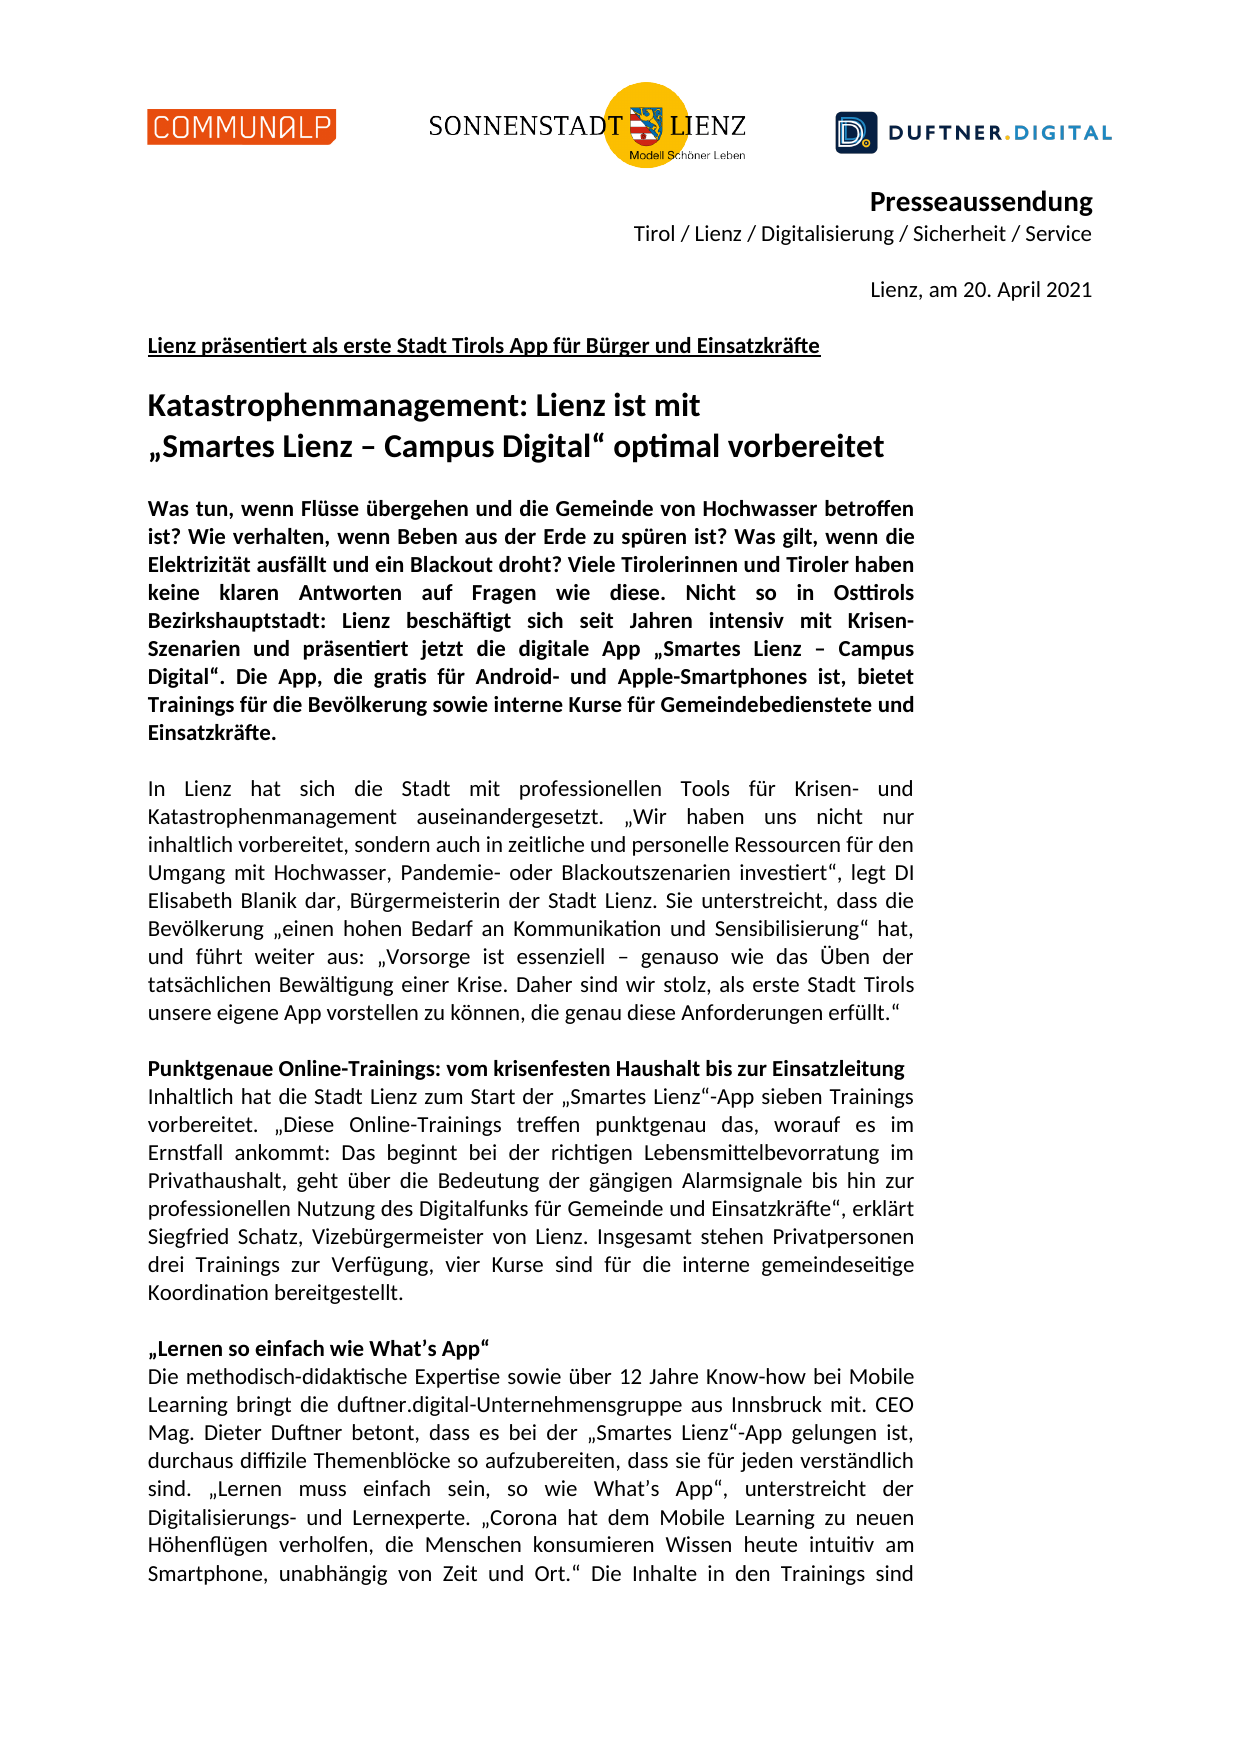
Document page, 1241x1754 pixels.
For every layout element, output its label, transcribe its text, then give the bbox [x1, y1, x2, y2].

text „Smartes Lienz – Campus Digital“ optimal vorbereitet [148, 425, 915, 466]
text Inhaltlich hat die Stadt Lienz zum Start der „Smartes Lienz“-App sieben Trainings vorbereitet. „Diese Online-Trainings treffen punktgenau das, worauf es im Ernstfall ankommt: Das beginnt bei der richtigen Lebensmittelbevorratung im Privathaushalt, geht über die Bedeutung der gängigen Alarmsignale bis hin zur professionellen Nutzung des Digitalfunks für Gemeinde und Einsatzkräfte“, erklärt Siegfried Schatz, Vizebürgermeister von Lienz. Insgesamt stehen Privatpersonen drei Trainings zur Verfügung, vier Kurse sind für die interne gemeindeseitige Koordination bereitgestellt. [148, 1082, 915, 1306]
text Lienz präsentiert als erste Stadt Tirols App für Bürger und Einsatzkräfte [148, 331, 915, 359]
text Presseaussendung [148, 183, 1093, 219]
text Punktgenaue Online-Trainings: vom krisenfesten Haushalt bis zur Einsatzleitung [148, 1054, 915, 1082]
text Katastrophenmanagement: Lienz ist mit [148, 384, 915, 425]
text Was tun, wenn Flüsse übergehen und die Gemeinde von Hochwasser betroffen ist? Wie verhalten, wenn Beben aus der Erde zu spüren ist? Was gilt, wenn die Elektrizität ausfällt und ein Blackout droht? Viele Tirolerinnen und Tiroler haben keine klaren Antworten auf Fragen wie diese. Nicht so in Osttirols Bezirkshauptstadt: Lienz beschäftigt sich seit Jahren intensiv mit Krisen-Szenarien und präsentiert jetzt die digitale App „Smartes Lienz – Campus Digital“. Die App, die gratis für Android- und Apple-Smartphones ist, bietet Trainings für die Bevölkerung sowie interne Kurse für Gemeindebedienstete und Einsatzkräfte. [148, 494, 915, 746]
picture [423, 70, 752, 180]
picture [829, 78, 1118, 187]
text Tirol / Lienz / Digitalisierung / Sicherheit / Service [148, 219, 1093, 247]
text In Lienz hat sich die Stadt mit professionellen Tools für Krisen- und Katastrophenmanagement auseinandergesetzt. „Wir haben uns nicht nur inhaltlich vorbereitet, sondern auch in zeitliche und personelle Ressourcen für den Umgang mit Hochwasser, Pandemie- oder Blackoutszenarien investiert“, legt DI Elisabeth Blanik dar, Bürgermeisterin der Stadt Lienz. Sie unterstreicht, dass die Bevölkerung „einen hohen Bedarf an Kommunikation und Sensibilisierung“ hat, und führt weiter aus: „Vorsorge ist essenziell – genauso wie das Üben der tatsächlichen Bewältigung einer Krise. Daher sind wir stolz, als erste Stadt Tirols unsere eigene App vorstellen zu können, die genau diese Anforderungen erfüllt.“ [148, 774, 915, 1026]
picture [147, 109, 337, 145]
text Lienz, am 20. April 2021 [148, 275, 1093, 303]
text „Lernen so einfach wie What’s App“ [148, 1334, 915, 1362]
